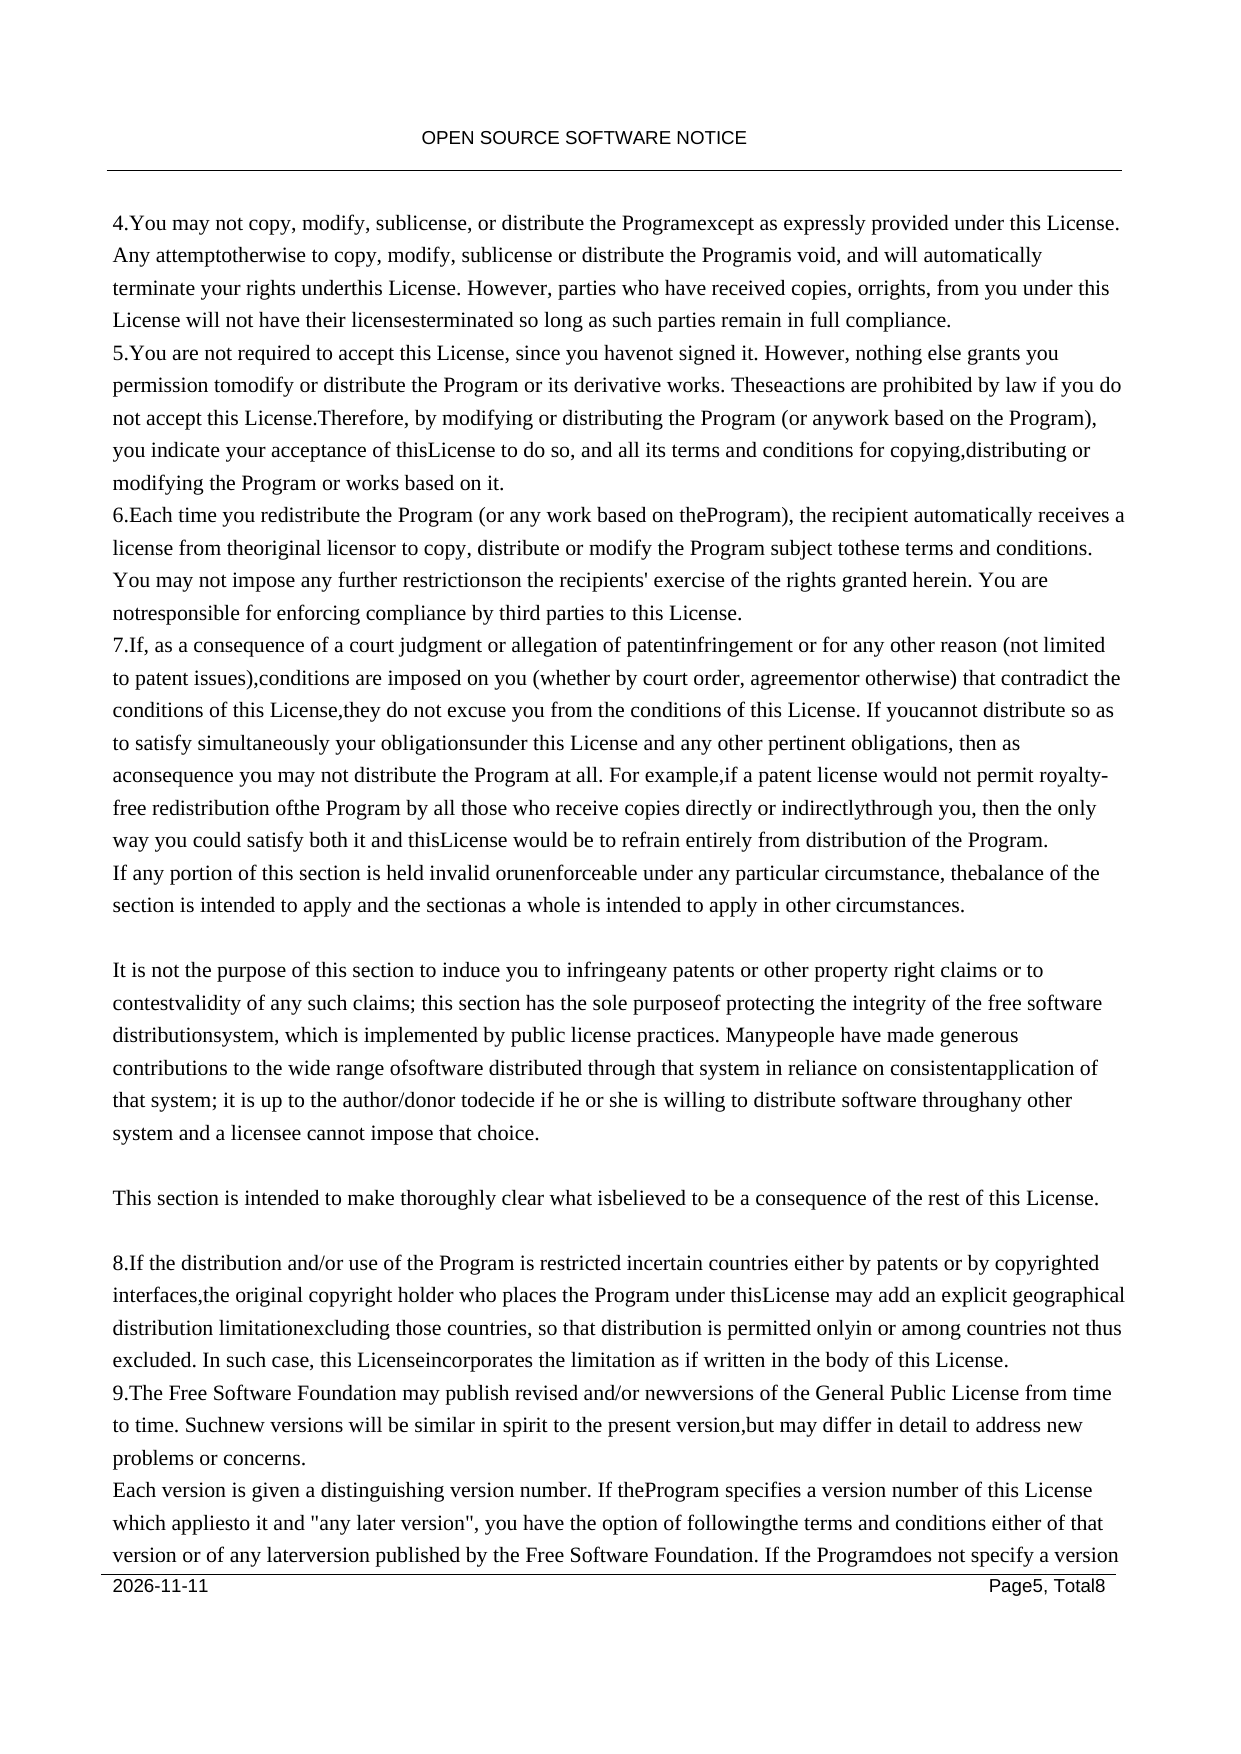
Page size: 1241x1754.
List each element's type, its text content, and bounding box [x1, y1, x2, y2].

text 5.You are not required to accept this License, since you havenot signed it. However, nothing else grants you permission tomodify or distribute the Program or its derivative works. Theseactions are prohibited by law if you do not accept this License.Therefore, by modifying or distributing the Program (or anywork based on the Program), you indicate your acceptance of thisLicense to do so, and all its terms and conditions for copying,distributing or modifying the Program or works based on it. [112, 336, 1128, 499]
text 6.Each time you redistribute the Program (or any work based on theProgram), the recipient automatically receives a license from theoriginal licensor to copy, distribute or modify the Program subject tothese terms and conditions. You may not impose any further restrictionson the recipients' exercise of the rights granted herein. You are notresponsible for enforcing compliance by third parties to this License. [112, 499, 1128, 629]
text This section is intended to make thoroughly clear what isbelieved to be a consequence of the rest of this License. [112, 1181, 1128, 1214]
text 7.If, as a consequence of a court judgment or allegation of patentinfringement or for any other reason (not limited to patent issues),conditions are imposed on you (whether by court order, agreementor otherwise) that contradict the conditions of this License,they do not excuse you from the conditions of this License. If youcannot distribute so as to satisfy simultaneously your obligationsunder this License and any other pertinent obligations, then as aconsequence you may not distribute the Program at all. For example,if a patent license would not permit royalty-free redistribution ofthe Program by all those who receive copies directly or indirectlythrough you, then the only way you could satisfy both it and thisLicense would be to refrain entirely from distribution of the Program. [112, 629, 1128, 856]
text 9.The Free Software Foundation may publish revised and/or newversions of the General Public License from time to time. Suchnew versions will be similar in spirit to the present version,but may differ in detail to address new problems or concerns. [112, 1376, 1128, 1474]
text 8.If the distribution and/or use of the Program is restricted incertain countries either by patents or by copyrighted interfaces,the original copyright holder who places the Program under thisLicense may add an explicit geographical distribution limitationexcluding those countries, so that distribution is permitted onlyin or among countries not thus excluded. In such case, this Licenseincorporates the limitation as if written in the body of this License. [112, 1246, 1128, 1376]
text If any portion of this section is held invalid orunenforceable under any particular circumstance, thebalance of the section is intended to apply and the sectionas a whole is intended to apply in other circumstances. [112, 856, 1128, 921]
text It is not the purpose of this section to induce you to infringeany patents or other property right claims or to contestvalidity of any such claims; this section has the sole purposeof protecting the integrity of the free software distributionsystem, which is implemented by public license practices. Manypeople have made generous contributions to the wide range ofsoftware distributed through that system in reliance on consistentapplication of that system; it is up to the author/donor todecide if he or she is willing to distribute software throughany other system and a licensee cannot impose that choice. [112, 954, 1128, 1149]
text 4.You may not copy, modify, sublicense, or distribute the Programexcept as expressly provided under this License. Any attemptotherwise to copy, modify, sublicense or distribute the Programis void, and will automatically terminate your rights underthis License. However, parties who have received copies, orrights, from you under this License will not have their licensesterminated so long as such parties remain in full compliance. [112, 206, 1128, 336]
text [112, 1474, 1128, 1571]
